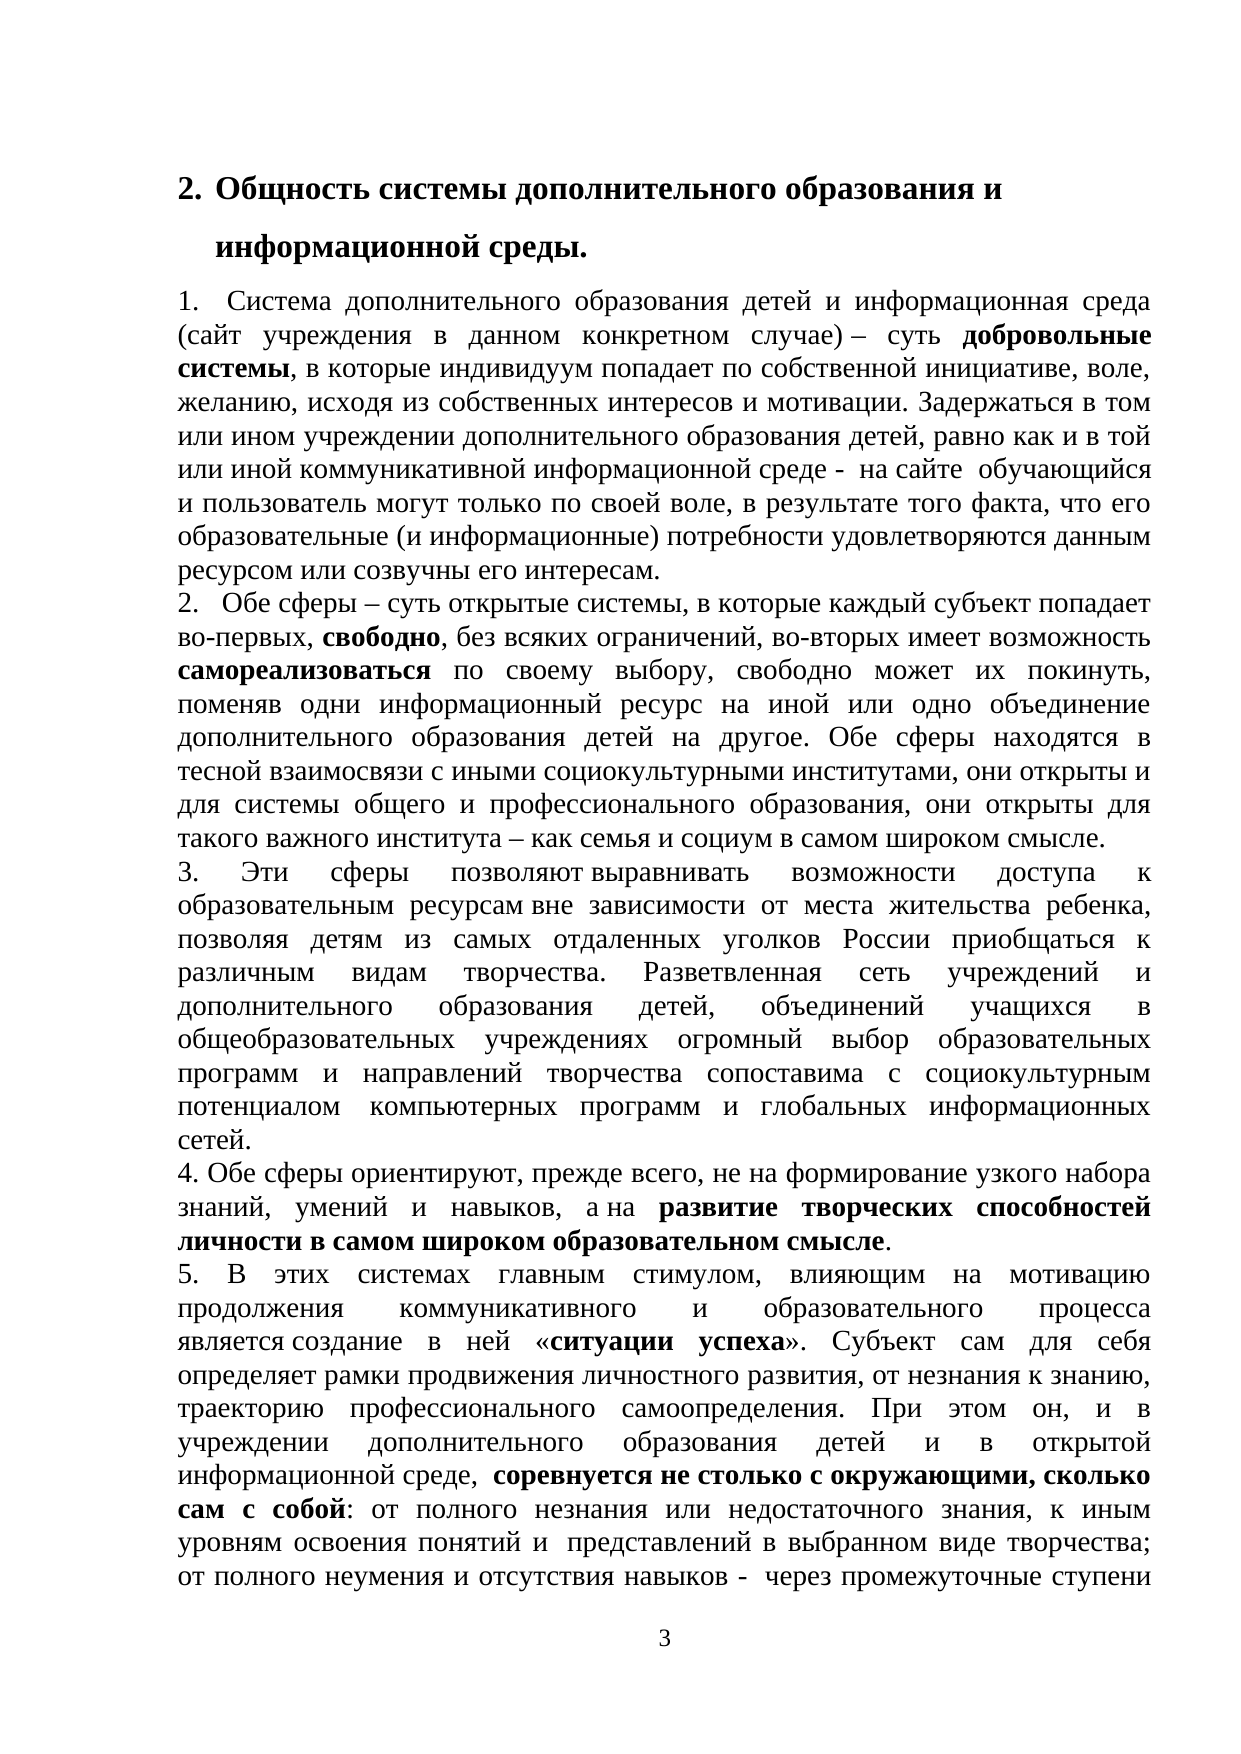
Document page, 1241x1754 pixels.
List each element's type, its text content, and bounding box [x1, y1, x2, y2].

list Общность системы дополнительного образования и информационной среды. [177, 168, 1152, 264]
text 4. Обе сферы ориентируют, прежде всего, не на формирование узкого набора знаний, умений и навыков, а на развитие творческих способностей личности в самом широком образовательном смысле. [177, 1156, 1152, 1256]
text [177, 1256, 1152, 1592]
text 1. Система дополнительного образования детей и информационная среда (сайт учреждения в данном конкретном случае) – суть добровольные системы, в которые индивидуум попадает по собственной инициативе, воле, желанию, исходя из собственных интересов и мотивации. Задержаться в том или ином учреждении дополнительного образования детей, равно как и в той или иной коммуникативной информационной среде - на сайте обучающийся и пользователь могут только по своей воле, в результате того факта, что его образовательные (и информационные) потребности удовлетворяются данным ресурсом или созвучны его интересам. [177, 283, 1152, 585]
text 3. Эти сферы позволяют выравнивать возможности доступа к образовательным ресурсам вне зависимости от места жительства ребенка, позволяя детям из самых отдаленных уголков России приобщаться к различным видам творчества. Разветвленная сеть учреждений и дополнительного образования детей, объединений учащихся в общеобразовательных учреждениях огромный выбор образовательных программ и направлений творчества сопоставима с социокультурным потенциалом компьютерных программ и глобальных информационных сетей. [177, 854, 1152, 1156]
text 2. Обе сферы – суть открытые системы, в которые каждый субъект попадает во-первых, свободно, без всяких ограничений, во-вторых имеет возможность самореализоваться по своему выбору, свободно может их покинуть, поменяв одни информационный ресурс на иной или одно объединение дополнительного образования детей на другое. Обе сферы находятся в тесной взаимосвязи с иными социокультурными институтами, они открыты и для системы общего и профессионального образования, они открыты для такого важного института – как семья и социум в самом широком смысле. [177, 585, 1152, 854]
